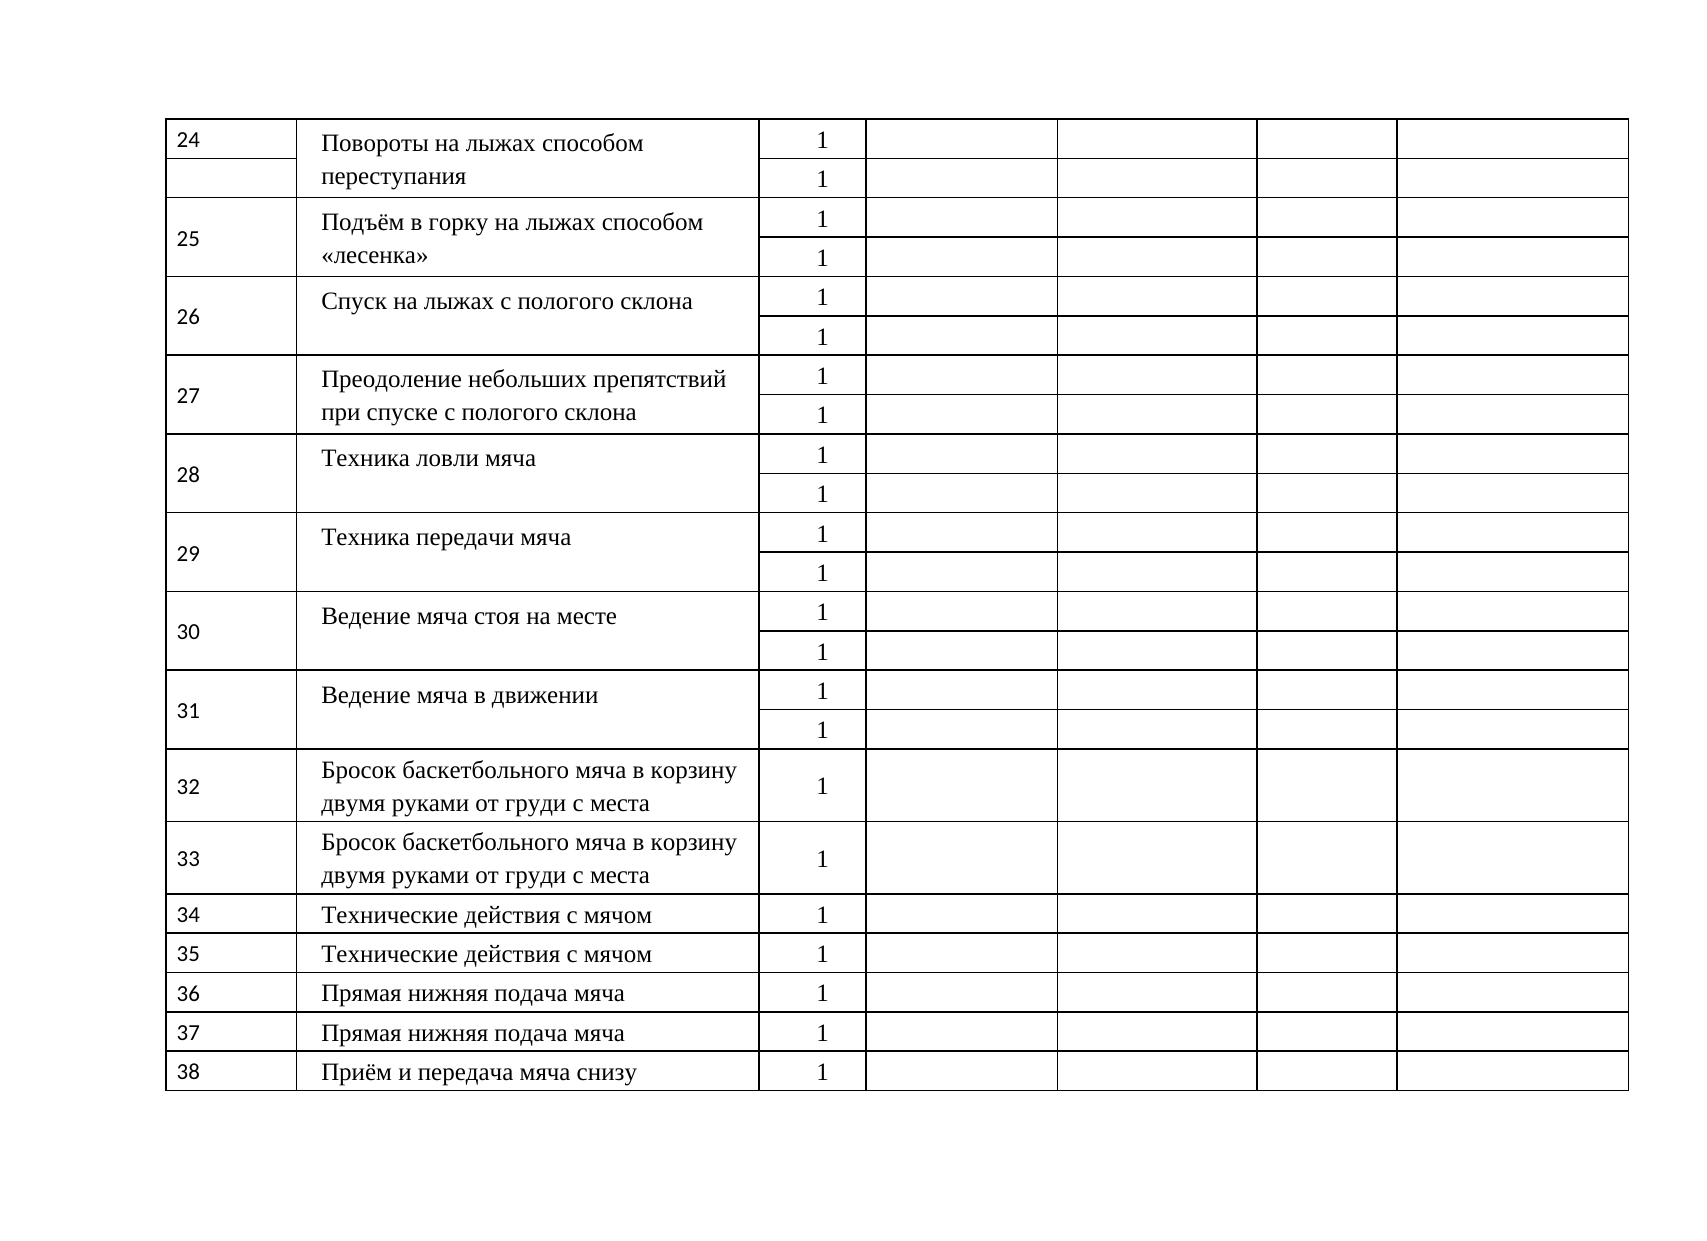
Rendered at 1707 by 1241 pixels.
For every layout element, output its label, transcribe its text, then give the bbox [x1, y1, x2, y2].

table_cell [1058, 750, 1256, 821]
table_cell 27 [167, 356, 296, 433]
table_cell [1398, 822, 1628, 893]
table_cell 36 [167, 973, 296, 1011]
table_cell [867, 553, 1057, 591]
table_cell Технические действия с мячом [297, 895, 758, 932]
table_cell [1398, 1052, 1628, 1090]
table_cell [1258, 671, 1396, 709]
table_cell 1 [760, 934, 865, 972]
table_cell [1058, 973, 1256, 1011]
table_cell [1258, 198, 1396, 236]
table_cell [1398, 120, 1628, 157]
table_cell 1 [760, 395, 865, 433]
table_cell 1 [760, 592, 865, 630]
table_cell 28 [167, 435, 296, 512]
table_cell [1058, 1052, 1256, 1090]
table_cell 1 [760, 822, 865, 893]
table_cell 1 [760, 159, 865, 197]
table_cell [1398, 356, 1628, 394]
table_cell 34 [167, 895, 296, 932]
table_cell [867, 1052, 1057, 1090]
table_cell [1398, 592, 1628, 630]
table_cell 24 [167, 120, 296, 157]
table_cell [1398, 632, 1628, 669]
table_cell [1398, 895, 1628, 932]
table_cell [867, 822, 1057, 893]
table_cell 1 [760, 973, 865, 1011]
table_cell [867, 395, 1057, 433]
table_cell 38 [167, 1052, 296, 1090]
table_cell [1398, 973, 1628, 1011]
table_cell Прямая нижняя подача мяча [297, 973, 758, 1011]
table_cell 1 [760, 317, 865, 354]
table_cell Преодоление небольших препятствий при спуске с пологого склона [297, 356, 758, 433]
table_cell [1398, 238, 1628, 276]
table_cell 26 [167, 277, 296, 354]
table_cell 35 [167, 934, 296, 972]
table_cell [1258, 895, 1396, 932]
table_cell [867, 198, 1057, 236]
table_cell Ведение мяча стоя на месте [297, 592, 758, 669]
table_cell [867, 356, 1057, 394]
table_cell Спуск на лыжах с пологого склона [297, 277, 758, 354]
table_cell [1398, 553, 1628, 591]
table_cell [1258, 317, 1396, 354]
table_cell [1058, 1013, 1256, 1050]
table_cell [867, 513, 1057, 551]
table_cell [1258, 435, 1396, 472]
table_cell [1258, 973, 1396, 1011]
table_cell [1058, 395, 1256, 433]
table_cell 1 [760, 895, 865, 932]
table_cell Подъём в горку на лыжах способом «лесенка» [297, 198, 758, 276]
table_cell [1058, 474, 1256, 512]
table_cell [1258, 395, 1396, 433]
table_cell 1 [760, 474, 865, 512]
table_cell [1058, 238, 1256, 276]
table_cell [1398, 513, 1628, 551]
table_cell 1 [760, 277, 865, 315]
table_cell 33 [167, 822, 296, 893]
table_cell [1398, 474, 1628, 512]
table_cell Повороты на лыжах способом переступания [297, 120, 758, 197]
table_cell [867, 159, 1057, 197]
table_cell [1398, 317, 1628, 354]
table_cell [1058, 671, 1256, 709]
table_cell 1 [760, 1013, 865, 1050]
table_cell [867, 973, 1057, 1011]
table_cell [1258, 592, 1396, 630]
table_cell [1258, 1013, 1396, 1050]
table_cell [1398, 934, 1628, 972]
table_cell 1 [760, 1052, 865, 1090]
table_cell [297, 1052, 758, 1090]
table_cell [167, 159, 296, 197]
table_cell [867, 750, 1057, 821]
table_cell [867, 435, 1057, 472]
table_cell [1398, 710, 1628, 748]
table_cell [1258, 553, 1396, 591]
table_cell [1058, 934, 1256, 972]
table_cell 1 [760, 238, 865, 276]
table_cell [867, 895, 1057, 932]
table_cell [867, 277, 1057, 315]
table_cell [867, 120, 1057, 157]
table_cell [1258, 513, 1396, 551]
table_cell [867, 238, 1057, 276]
table_cell [1398, 671, 1628, 709]
table_cell [867, 934, 1057, 972]
table_cell Бросок баскетбольного мяча в корзину двумя руками от груди с места [297, 750, 758, 821]
table_cell [1058, 553, 1256, 591]
table_cell 1 [760, 435, 865, 472]
table_cell [1398, 750, 1628, 821]
table_cell Технические действия с мячом [297, 934, 758, 972]
table_cell [1258, 710, 1396, 748]
table_cell 1 [760, 632, 865, 669]
table_cell [1258, 159, 1396, 197]
table_cell Техника передачи мяча [297, 513, 758, 591]
table_cell [1398, 198, 1628, 236]
table_cell [867, 474, 1057, 512]
table_cell [1258, 356, 1396, 394]
table_cell 31 [167, 671, 296, 748]
table_cell [1398, 277, 1628, 315]
table_cell [1058, 356, 1256, 394]
table_cell 29 [167, 513, 296, 591]
table_cell [1258, 934, 1396, 972]
table_cell [1058, 317, 1256, 354]
table_cell 25 [167, 198, 296, 276]
table_cell 1 [760, 750, 865, 821]
table_cell [1058, 822, 1256, 893]
table_cell 32 [167, 750, 296, 821]
table_cell [1058, 435, 1256, 472]
table_cell [1058, 513, 1256, 551]
table_cell [1258, 238, 1396, 276]
table_cell Прямая нижняя подача мяча [297, 1013, 758, 1050]
table_cell [1398, 435, 1628, 472]
table_cell [1058, 895, 1256, 932]
table_cell Бросок баскетбольного мяча в корзину двумя руками от груди с места [297, 822, 758, 893]
table_cell Ведение мяча в движении [297, 671, 758, 748]
table_cell [1398, 395, 1628, 433]
table_cell [867, 632, 1057, 669]
table_cell [867, 592, 1057, 630]
table_cell [867, 710, 1057, 748]
table_cell 1 [760, 553, 865, 591]
table_cell [1058, 632, 1256, 669]
table_cell 1 [760, 120, 865, 157]
table_cell [1058, 277, 1256, 315]
table_cell [1058, 198, 1256, 236]
table_cell [1058, 159, 1256, 197]
table_cell [1398, 1013, 1628, 1050]
table_cell [1398, 159, 1628, 197]
table_cell [1058, 592, 1256, 630]
table_cell [1258, 632, 1396, 669]
table_cell 1 [760, 356, 865, 394]
table_cell [1258, 750, 1396, 821]
table_cell [867, 317, 1057, 354]
table_cell 1 [760, 513, 865, 551]
table_cell [1258, 474, 1396, 512]
table_cell [867, 1013, 1057, 1050]
table_cell [1258, 277, 1396, 315]
table_cell 1 [760, 198, 865, 236]
table_cell Техника ловли мяча [297, 435, 758, 512]
table_cell 1 [760, 671, 865, 709]
table_cell [1058, 710, 1256, 748]
table_cell [1258, 822, 1396, 893]
table_cell [1258, 120, 1396, 157]
table_cell 30 [167, 592, 296, 669]
table_cell [1058, 120, 1256, 157]
table_cell 37 [167, 1013, 296, 1050]
table_cell [867, 671, 1057, 709]
table_cell [1258, 1052, 1396, 1090]
table_cell 1 [760, 710, 865, 748]
